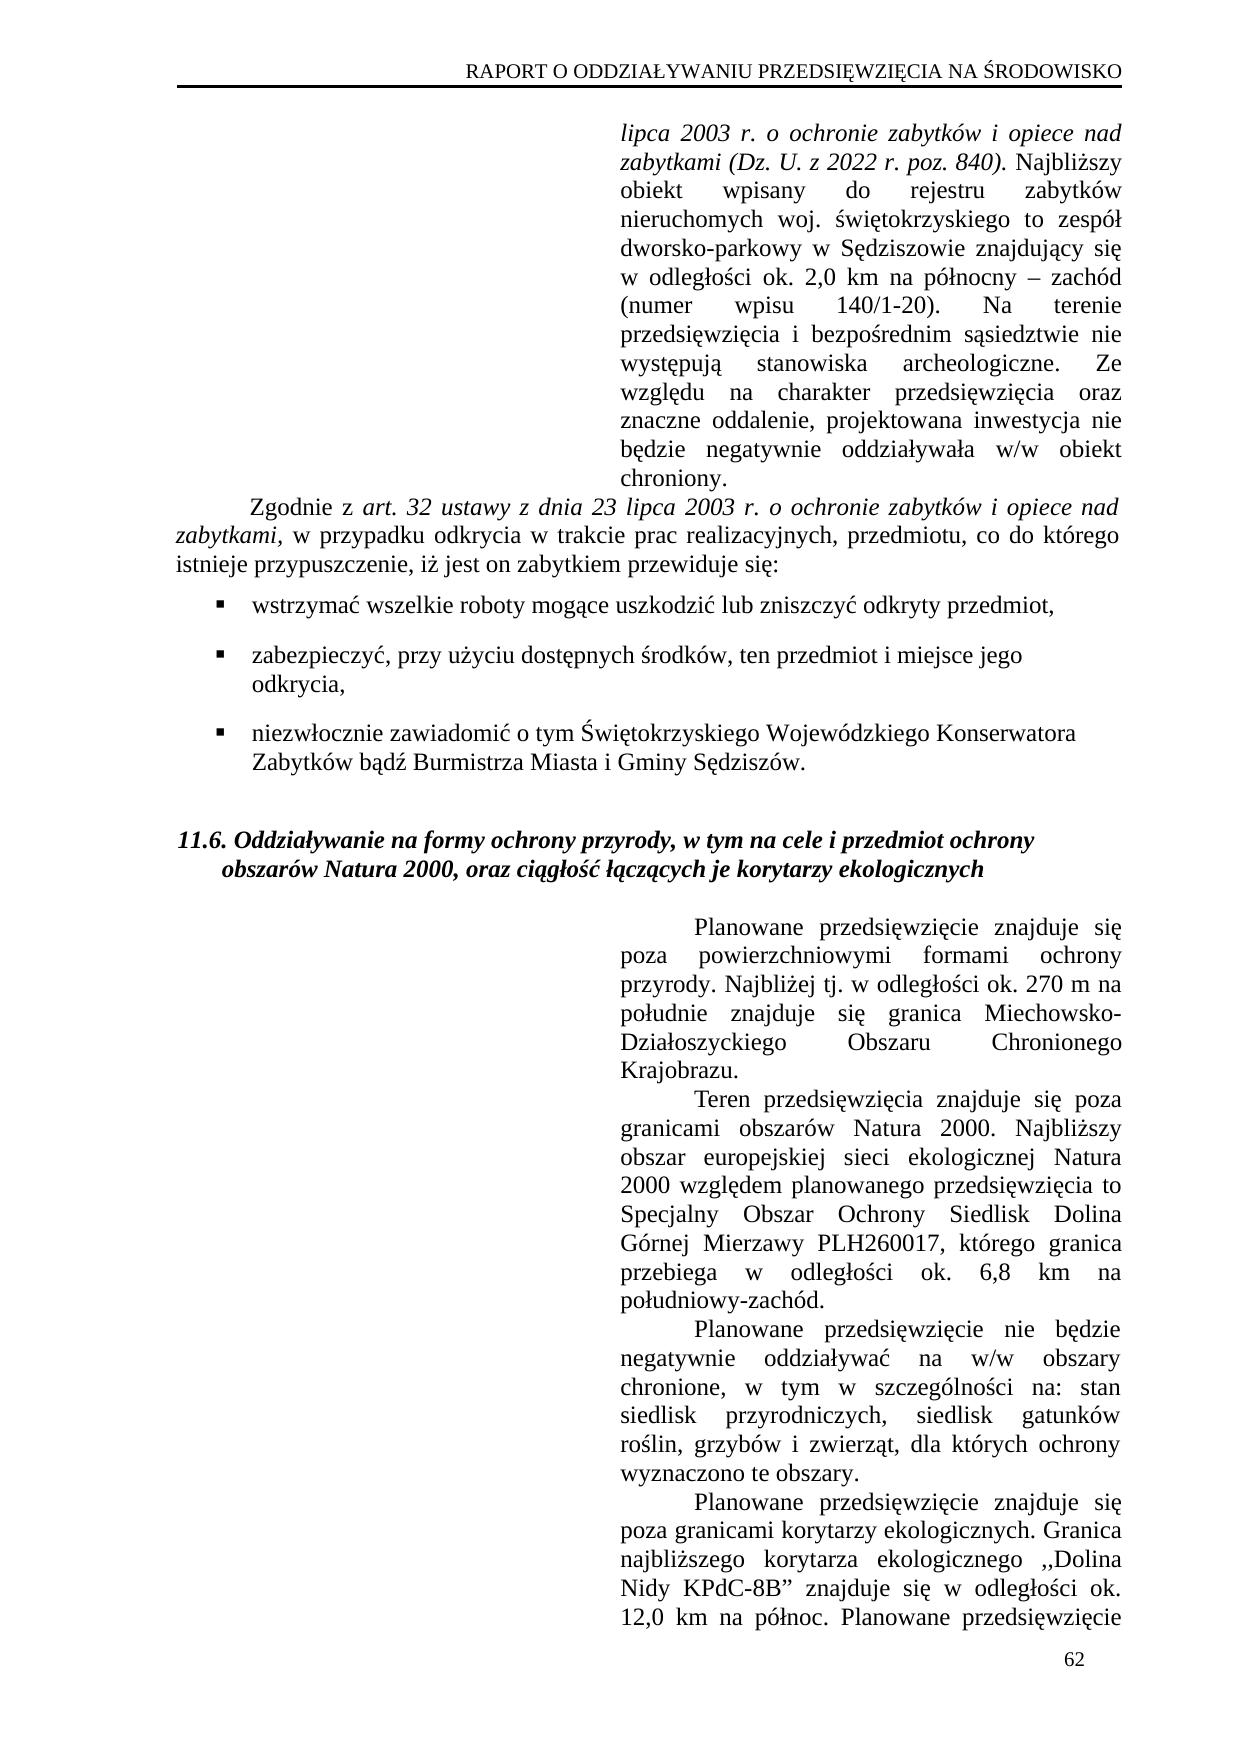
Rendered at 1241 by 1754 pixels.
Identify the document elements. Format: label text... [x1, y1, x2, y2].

subtitle 11.6. Oddziaływanie na formy ochrony przyrody, w tym na cele i przedmiot ochrony obszarów Natura 2000, oraz ciągłość łączących je korytarzy ekologicznych [177, 826, 1124, 883]
list zabezpieczyć, przy użyciu dostępnych środków, ten przedmiot i miejsce jego odkrycia, [214, 640, 1121, 698]
text Planowane przedsięwzięcie nie będzie negatywnie oddziaływać na w/w obszary chronione, w tym w szczególności na: stan siedlisk przyrodniczych, siedlisk gatunków roślin, grzybów i zwierząt, dla których ochrony wyznaczono te obszary. [620, 1314, 1121, 1487]
list niezwłocznie zawiadomić o tym Świętokrzyskiego Wojewódzkiego Konserwatora Zabytków bądź Burmistrza Miasta i Gminy Sędziszów. [214, 718, 1121, 776]
text Teren przedsięwzięcia znajduje się poza granicami obszarów Natura 2000. Najbliższy obszar europejskiej sieci ekologicznej Natura 2000 względem planowanego przedsięwzięcia to Specjalny Obszar Ochrony Siedlisk Dolina Górnej Mierzawy PLH260017, którego granica przebiega w odległości ok. 6,8 km na południowy-zachód. [620, 1084, 1122, 1314]
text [620, 118, 1122, 492]
list wstrzymać wszelkie roboty mogące uszkodzić lub zniszczyć odkryty przedmiot, [214, 591, 1121, 619]
text Zgodnie z art. 32 ustawy z dnia 23 lipca 2003 r. o ochronie zabytków i opiece nad zabytkami, w przypadku odkrycia w trakcie prac realizacyjnych, przedmiotu, co do którego istnieje przypuszczenie, iż jest on zabytkiem przewiduje się: [176, 492, 1121, 578]
text Planowane przedsięwzięcie znajduje się poza powierzchniowymi formami ochrony przyrody. Najbliżej tj. w odległości ok. 270 m na południe znajduje się granica Miechowsko-Działoszyckiego Obszaru Chronionego Krajobrazu. [620, 912, 1122, 1084]
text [620, 1487, 1122, 1631]
